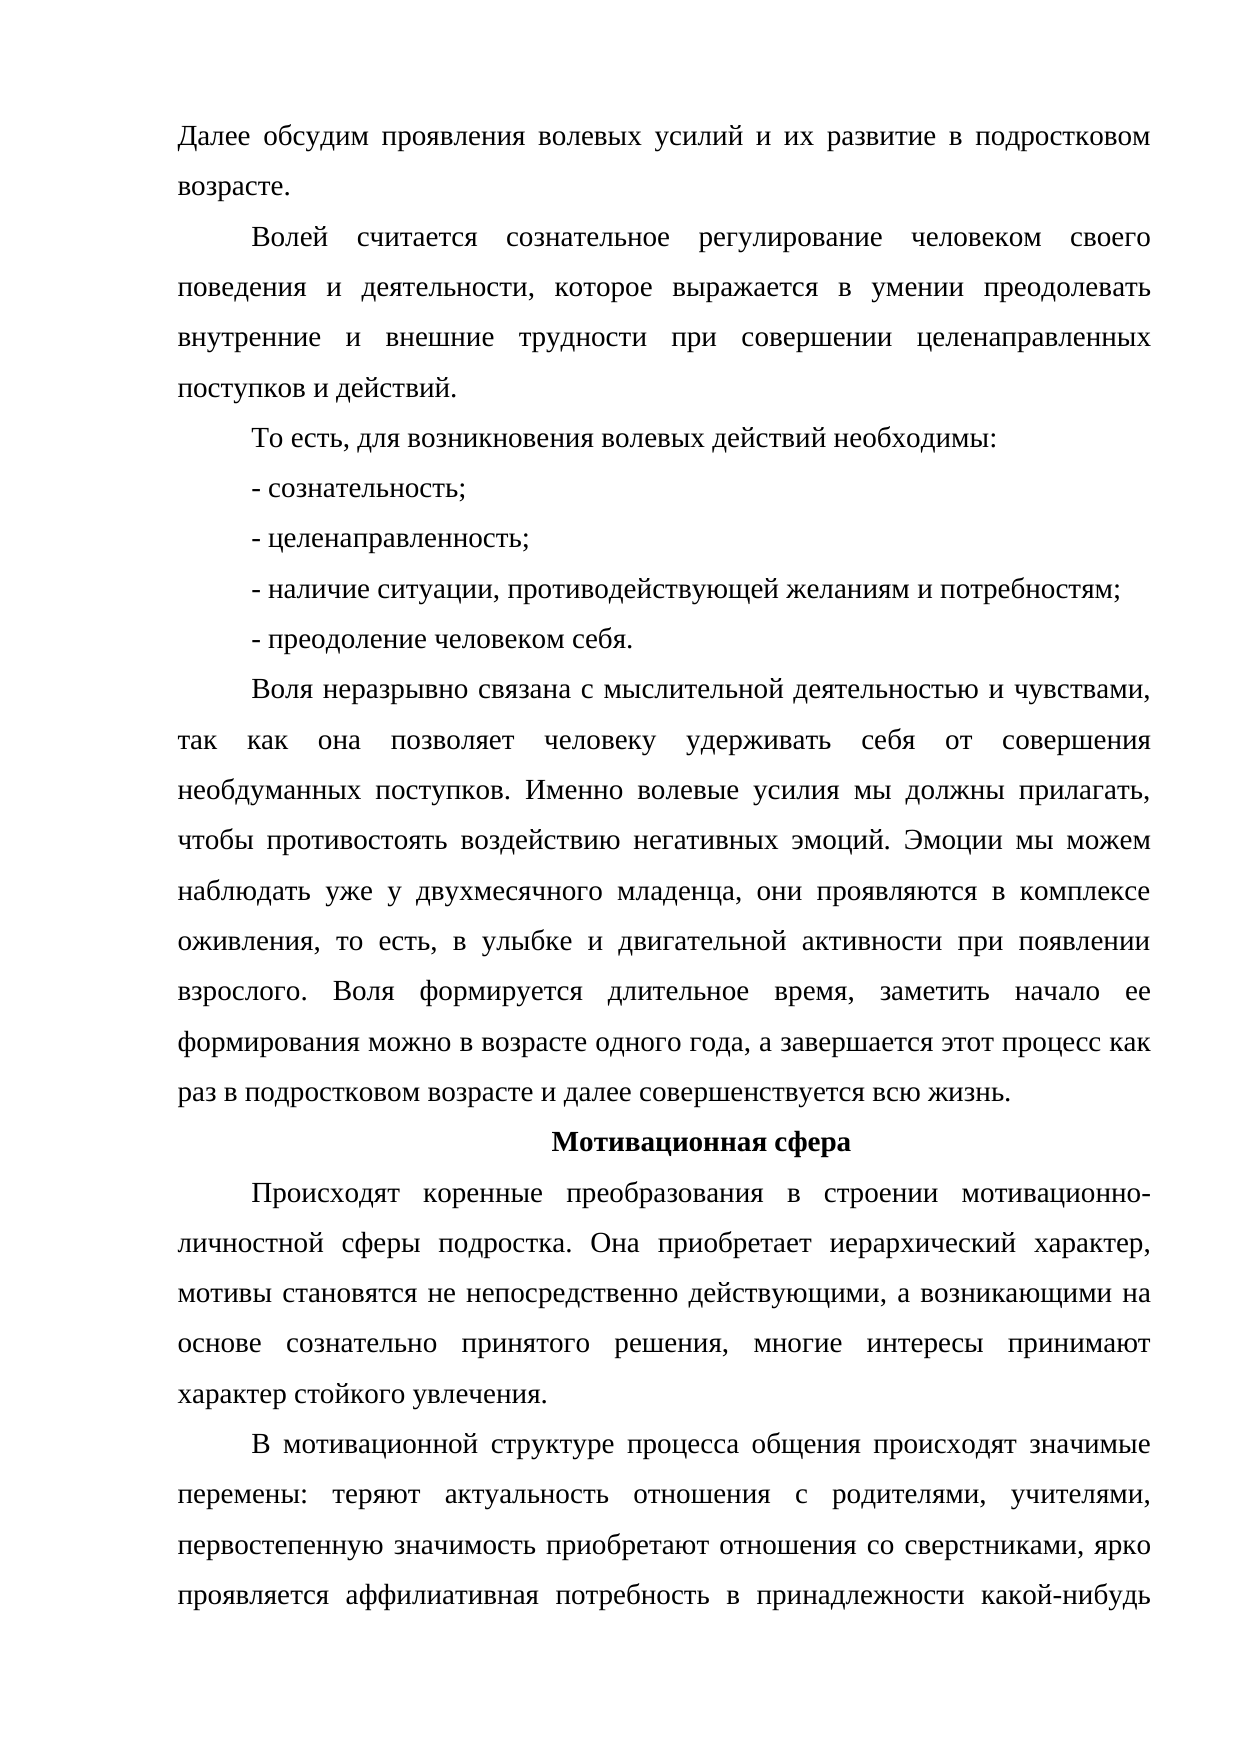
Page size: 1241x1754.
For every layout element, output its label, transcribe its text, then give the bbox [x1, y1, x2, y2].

text Происходят коренные преобразования в строении мотивационно-личностной сферы подростка. Она приобретает иерархический характер, мотивы становятся не непосредственно действующими, а возникающими на основе сознательно принятого решения, многие интересы принимают характер стойкого увлечения. [177, 1175, 1152, 1409]
text - целенаправленность; [177, 521, 1152, 554]
text - сознательность; [177, 470, 1152, 504]
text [177, 1426, 1152, 1611]
text Мотивационная сфера [177, 1124, 1152, 1158]
text То есть, для возникновения волевых действий необходимы: [177, 420, 1152, 453]
text - преодоление человеком себя. [177, 621, 1152, 655]
text Воля неразрывно связана с мыслительной деятельностью и чувствами, так как она позволяет человеку удерживать себя от совершения необдуманных поступков. Именно волевые усилия мы должны прилагать, чтобы противостоять воздействию негативных эмоций. Эмоции мы можем наблюдать уже у двухмесячного младенца, они проявляются в комплексе оживления, то есть, в улыбке и двигательной активности при появлении взрослого. Воля формируется длительное время, заметить начало ее формирования можно в возрасте одного года, а завершается этот процесс как раз в подростковом возрасте и далее совершенствуется всю жизнь. [177, 672, 1152, 1108]
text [177, 118, 1152, 202]
text - наличие ситуации, противодействующей желаниям и потребностям; [177, 571, 1152, 604]
text Волей считается сознательное регулирование человеком своего поведения и деятельности, которое выражается в умении преодолевать внутренние и внешние трудности при совершении целенаправленных поступков и действий. [177, 219, 1152, 403]
